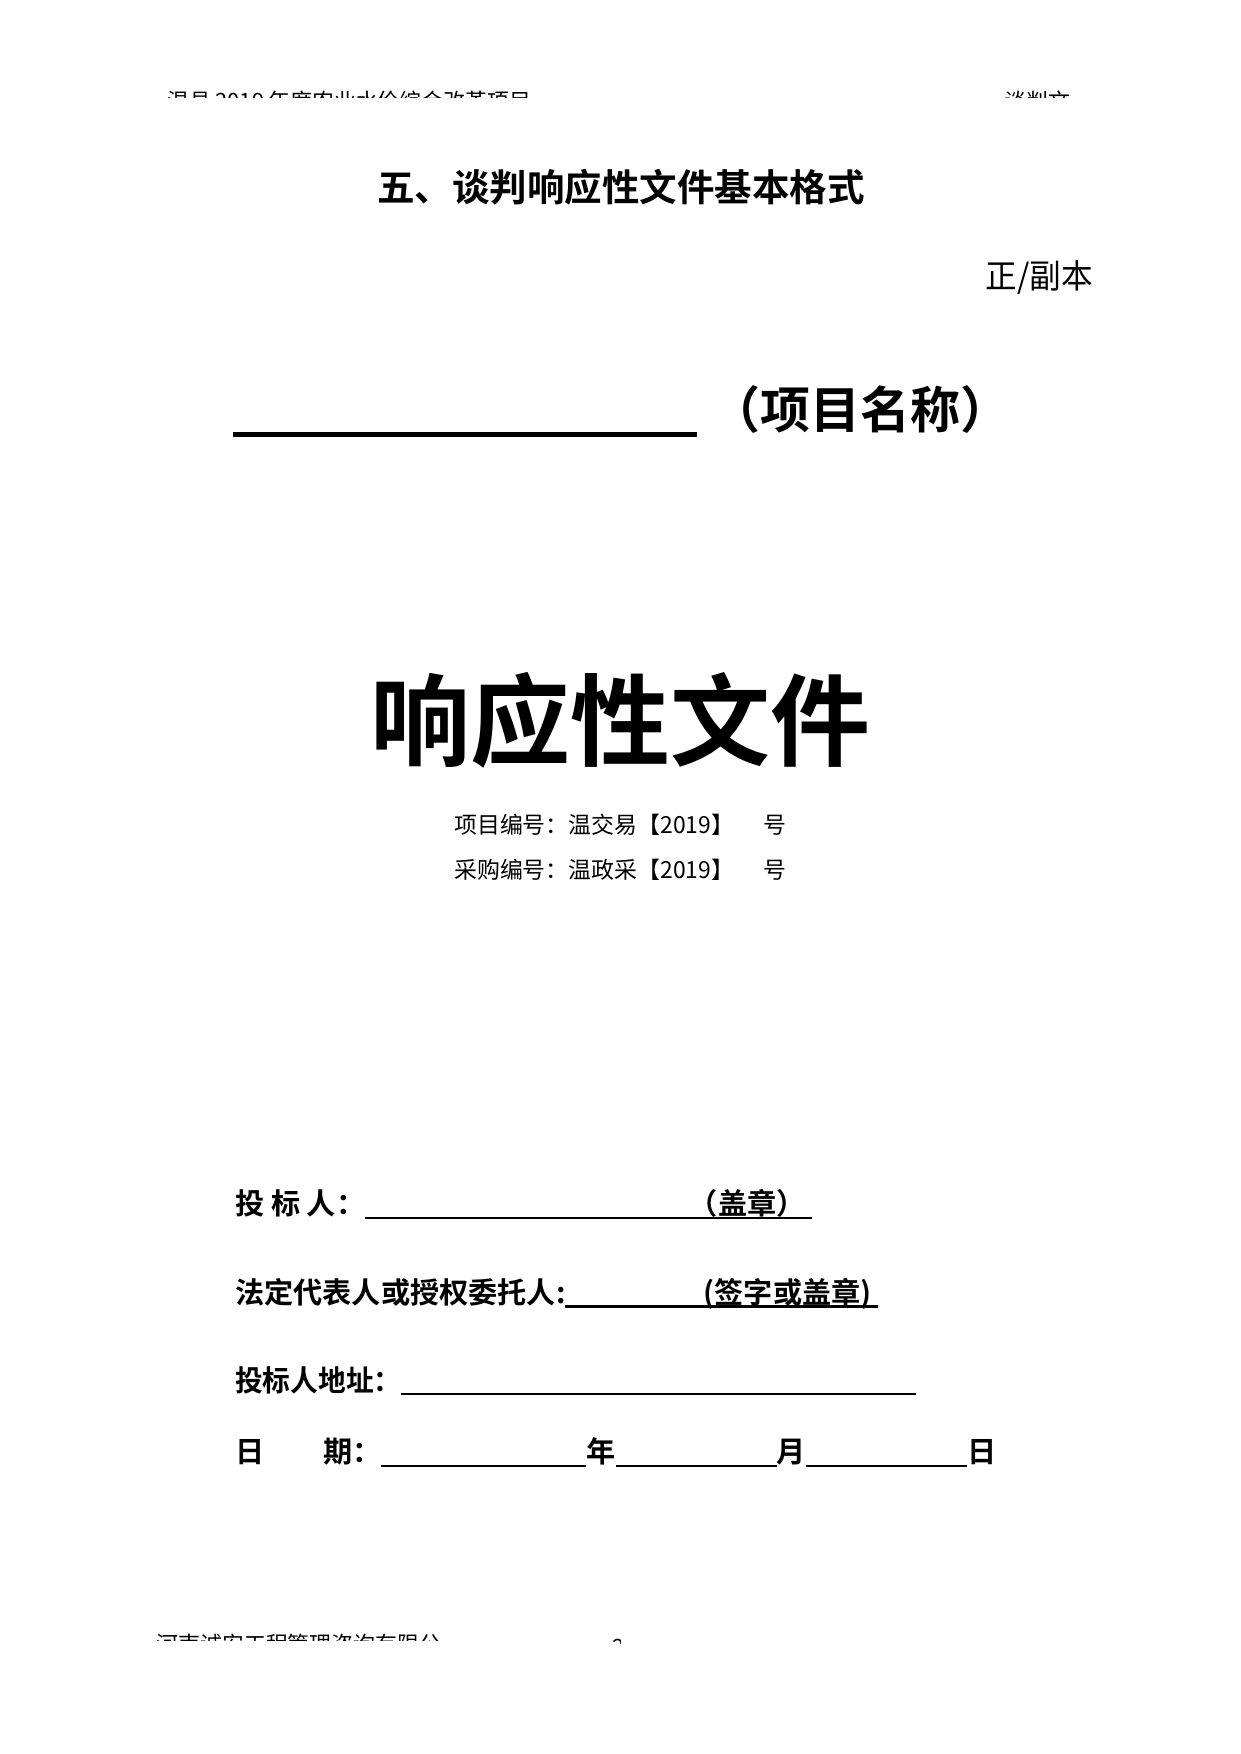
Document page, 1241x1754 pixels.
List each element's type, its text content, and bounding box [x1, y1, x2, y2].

text 响应性文件 [108, 642, 1132, 787]
subtitle 日 期： 年 月 日 [108, 1428, 1123, 1471]
subtitle 投 标 人： （盖章） [235, 1181, 1136, 1223]
subtitle 投标人地址： [235, 1358, 1136, 1400]
text （项目名称） [108, 371, 1134, 443]
subtitle 法定代表人或授权委托人: (签字或盖章) [235, 1269, 1136, 1312]
subtitle 五、谈判响应性文件基本格式 [108, 158, 1133, 212]
subtitle 项目编号：温交易【2019】 号采购编号：温政采【2019】 号 [454, 807, 786, 885]
subtitle 正/副本 [108, 249, 1093, 298]
